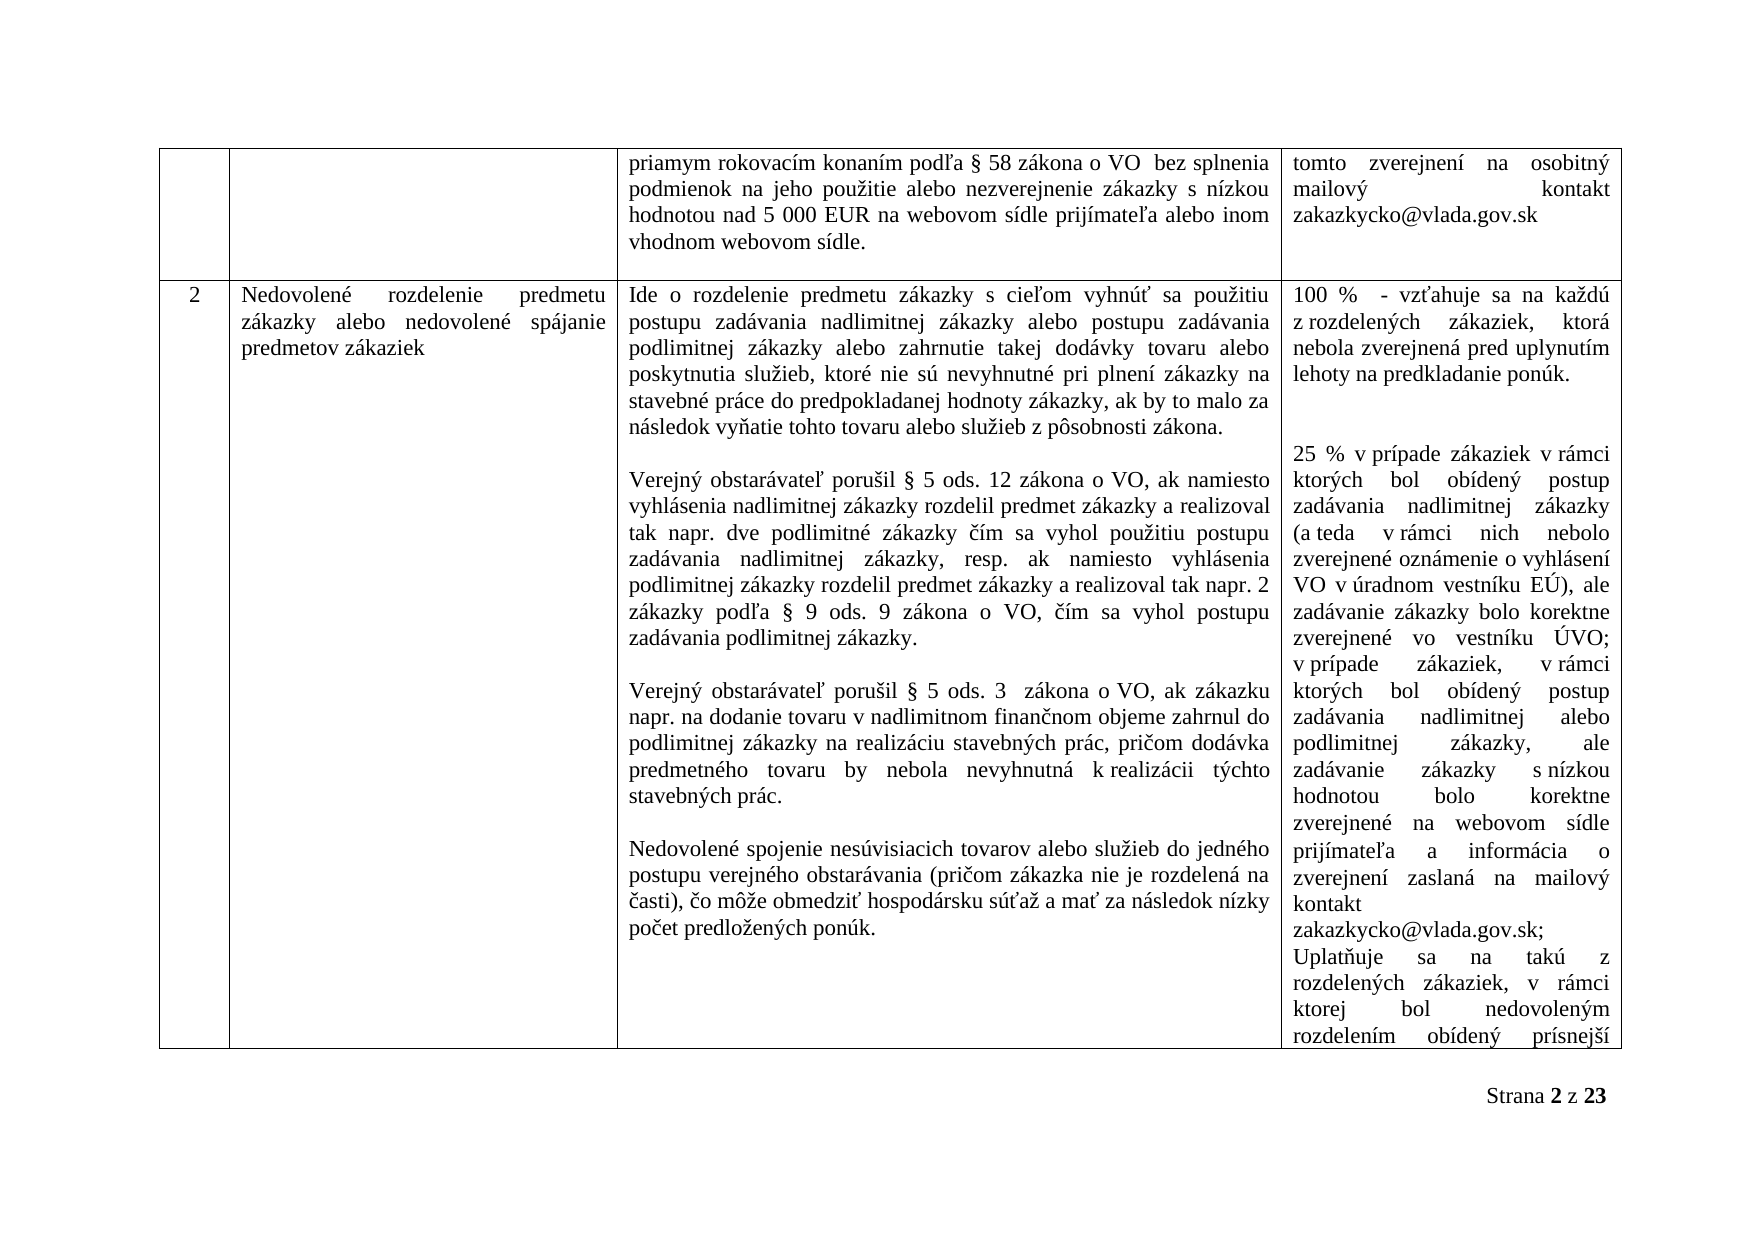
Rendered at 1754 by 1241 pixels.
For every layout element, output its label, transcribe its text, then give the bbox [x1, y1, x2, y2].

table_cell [230, 281, 617, 1048]
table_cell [618, 281, 1281, 1048]
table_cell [618, 149, 1281, 280]
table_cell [230, 149, 617, 280]
table_cell 1 [160, 149, 229, 280]
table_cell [1282, 149, 1621, 280]
table_cell 2 [160, 281, 229, 1048]
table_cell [1282, 281, 1621, 1048]
